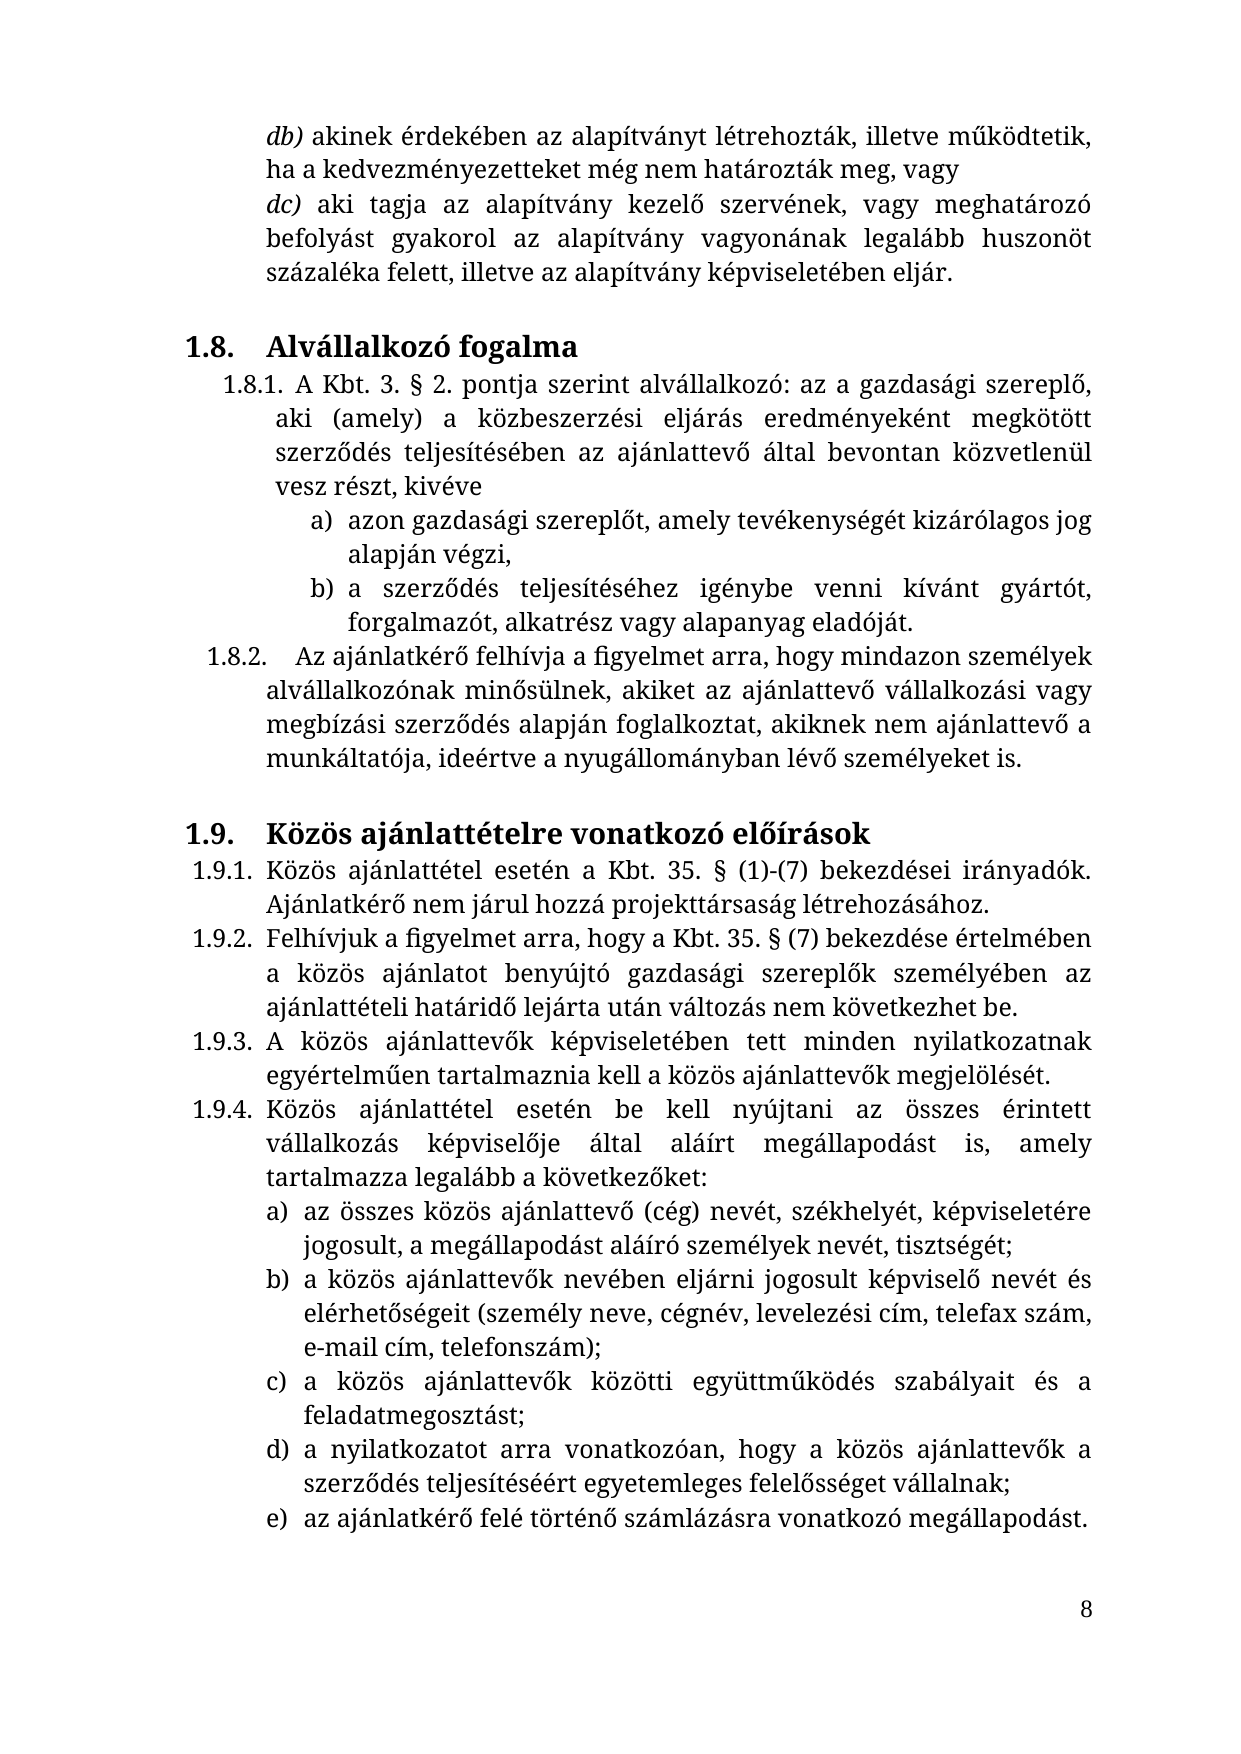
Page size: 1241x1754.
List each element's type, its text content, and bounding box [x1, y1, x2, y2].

list az összes közös ajánlattevő (cég) nevét, székhelyét, képviseletére jogosult, a megállapodást aláíró személyek nevét, tisztségét; [266, 1194, 1093, 1262]
list azon gazdasági szereplőt, amely tevékenységét kizárólagos jog alapján végzi, [310, 503, 1093, 571]
list Az ajánlatkérő felhívja a figyelmet arra, hogy mindazon személyek alvállalkozónak minősülnek, akiket az ajánlattevő vállalkozási vagy megbízási szerződés alapján foglalkoztat, akiknek nem ajánlattevő a munkáltatója, ideértve a nyugállományban lévő személyeket is. [207, 639, 1093, 775]
list Közös ajánlattétel esetén a Kbt. 35. § (1)-(7) bekezdései irányadók. Ajánlatkérő nem járul hozzá projekttársaság létrehozásához. [192, 853, 1093, 921]
list a nyilatkozatot arra vonatkozóan, hogy a közös ajánlattevők a szerződés teljesítéséért egyetemleges felelősséget vállalnak; [266, 1432, 1093, 1500]
list a szerződés teljesítéséhez igénybe venni kívánt gyártót, forgalmazót, alkatrész vagy alapanyag eladóját. [310, 571, 1093, 639]
list Felhívjuk a figyelmet arra, hogy a Kbt. 35. § (7) bekezdése értelmében a közös ajánlatot benyújtó gazdasági szereplők személyében az ajánlattételi határidő lejárta után változás nem következhet be. [192, 921, 1093, 1023]
list az ajánlatkérő felé történő számlázásra vonatkozó megállapodást. [266, 1500, 1093, 1534]
list A Kbt. 3. § 2. pontja szerint alvállalkozó: az a gazdasági szereplő, aki (amely) a közbeszerzési eljárás eredményeként megkötött szerződés teljesítésében az ajánlattevő által bevontan közvetlenül vesz részt, kivéve [223, 366, 1093, 503]
text dc) aki tagja az alapítvány kezelő szervének, vagy meghatározó befolyást gyakorol az alapítvány vagyonának legalább huszonöt százaléka felett, illetve az alapítvány képviseletében eljár. [266, 186, 1093, 288]
subtitle Alvállalkozó fogalma [185, 327, 1093, 366]
text db) akinek érdekében az alapítványt létrehozták, illetve működtetik, ha a kedvezményezetteket még nem határozták meg, vagy [266, 118, 1093, 186]
list a közös ajánlattevők közötti együttműködés szabályait és a feladatmegosztást; [266, 1364, 1093, 1432]
list Közös ajánlattétel esetén be kell nyújtani az összes érintett vállalkozás képviselője által aláírt megállapodást is, amely tartalmazza legalább a következőket: [192, 1091, 1093, 1194]
list a közös ajánlattevők nevében eljárni jogosult képviselő nevét és elérhetőségeit (személy neve, cégnév, levelezési cím, telefax szám, e-mail cím, telefonszám); [266, 1262, 1093, 1364]
subtitle Közös ajánlattételre vonatkozó előírások [185, 813, 1093, 853]
list A közös ajánlattevők képviseletében tett minden nyilatkozatnak egyértelműen tartalmaznia kell a közös ajánlattevők megjelölését. [192, 1023, 1093, 1091]
